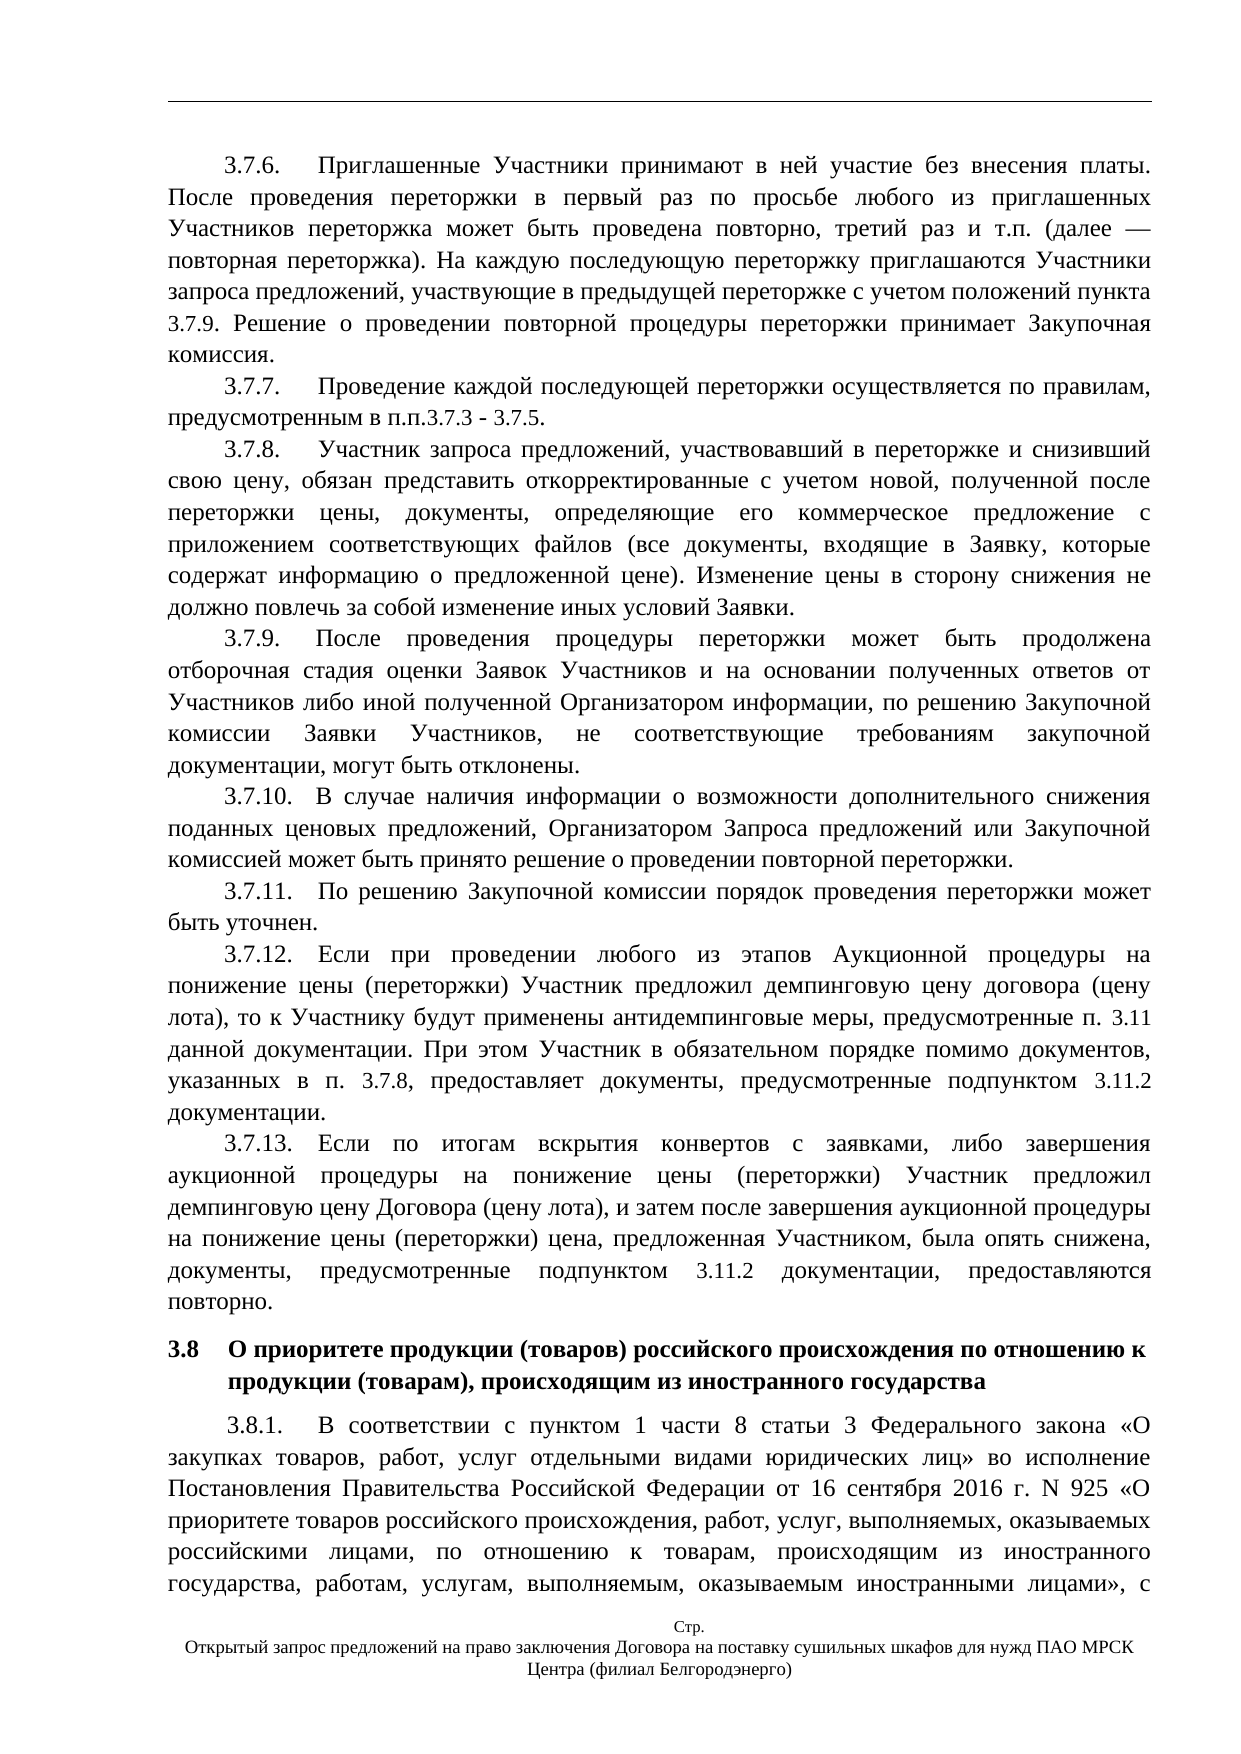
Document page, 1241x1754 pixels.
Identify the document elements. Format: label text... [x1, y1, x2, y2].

subtitle О приоритете продукции (товаров) российского происхождения по отношению к продукции (товарам), происходящим из иностранного государства [168, 1334, 1152, 1395]
list По решению Закупочной комиссии порядок проведения переторжки может быть уточнен. [168, 876, 1152, 936]
list После проведения процедуры переторжки может быть продолжена отборочная стадия оценки Заявок Участников и на основании полученных ответов от Участников либо иной полученной Организатором информации, по решению Закупочной комиссии Заявки Участников, не соответствующие требованиям закупочной документации, могут быть отклонены. [168, 623, 1152, 778]
list Участник запроса предложений, участвовавший в переторжке и снизивший свою цену, обязан представить откорректированные с учетом новой, полученной после переторжки цены, документы, определяющие его коммерческое предложение с приложением соответствующих файлов (все документы, входящие в Заявку, которые содержат информацию о предложенной цене). Изменение цены в сторону снижения не должно повлечь за собой изменение иных условий Заявки. [168, 434, 1152, 621]
list Приглашенные Участники принимают в ней участие без внесения платы. После проведения переторжки в первый раз по просьбе любого из приглашенных Участников переторжка может быть проведена повторно, третий раз и т.п. (далее — повторная переторжка). На каждую последующую переторжку приглашаются Участники запроса предложений, участвующие в предыдущей переторжке с учетом положений пункта 3.7.9. Решение о проведении повторной процедуры переторжки принимает Закупочная комиссия. [168, 150, 1152, 368]
list Проведение каждой последующей переторжки осуществляется по правилам, предусмотренным в п.п.3.7.3 - 3.7.5. [168, 371, 1152, 431]
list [168, 1410, 1152, 1597]
list В случае наличия информации о возможности дополнительного снижения поданных ценовых предложений, Организатором Запроса предложений или Закупочной комиссией может быть принято решение о проведении повторной переторжки. [168, 781, 1152, 873]
list Если при проведении любого из этапов Аукционной процедуры на понижение цены (переторжки) Участник предложил демпинговую цену договора (цену лота), то к Участнику будут применены антидемпинговые меры, предусмотренные п. 3.11 данной документации. При этом Участник в обязательном порядке помимо документов, указанных в п. 3.7.8, предоставляет документы, предусмотренные подпунктом 3.11.2 документации. [168, 939, 1152, 1126]
list Если по итогам вскрытия конвертов с заявками, либо завершения аукционной процедуры на понижение цены (переторжки) Участник предложил демпинговую цену Договора (цену лота), и затем после завершения аукционной процедуры на понижение цены (переторжки) цена, предложенная Участником, была опять снижена, документы, предусмотренные подпунктом 3.11.2 документации, предоставляются повторно. [168, 1128, 1152, 1315]
